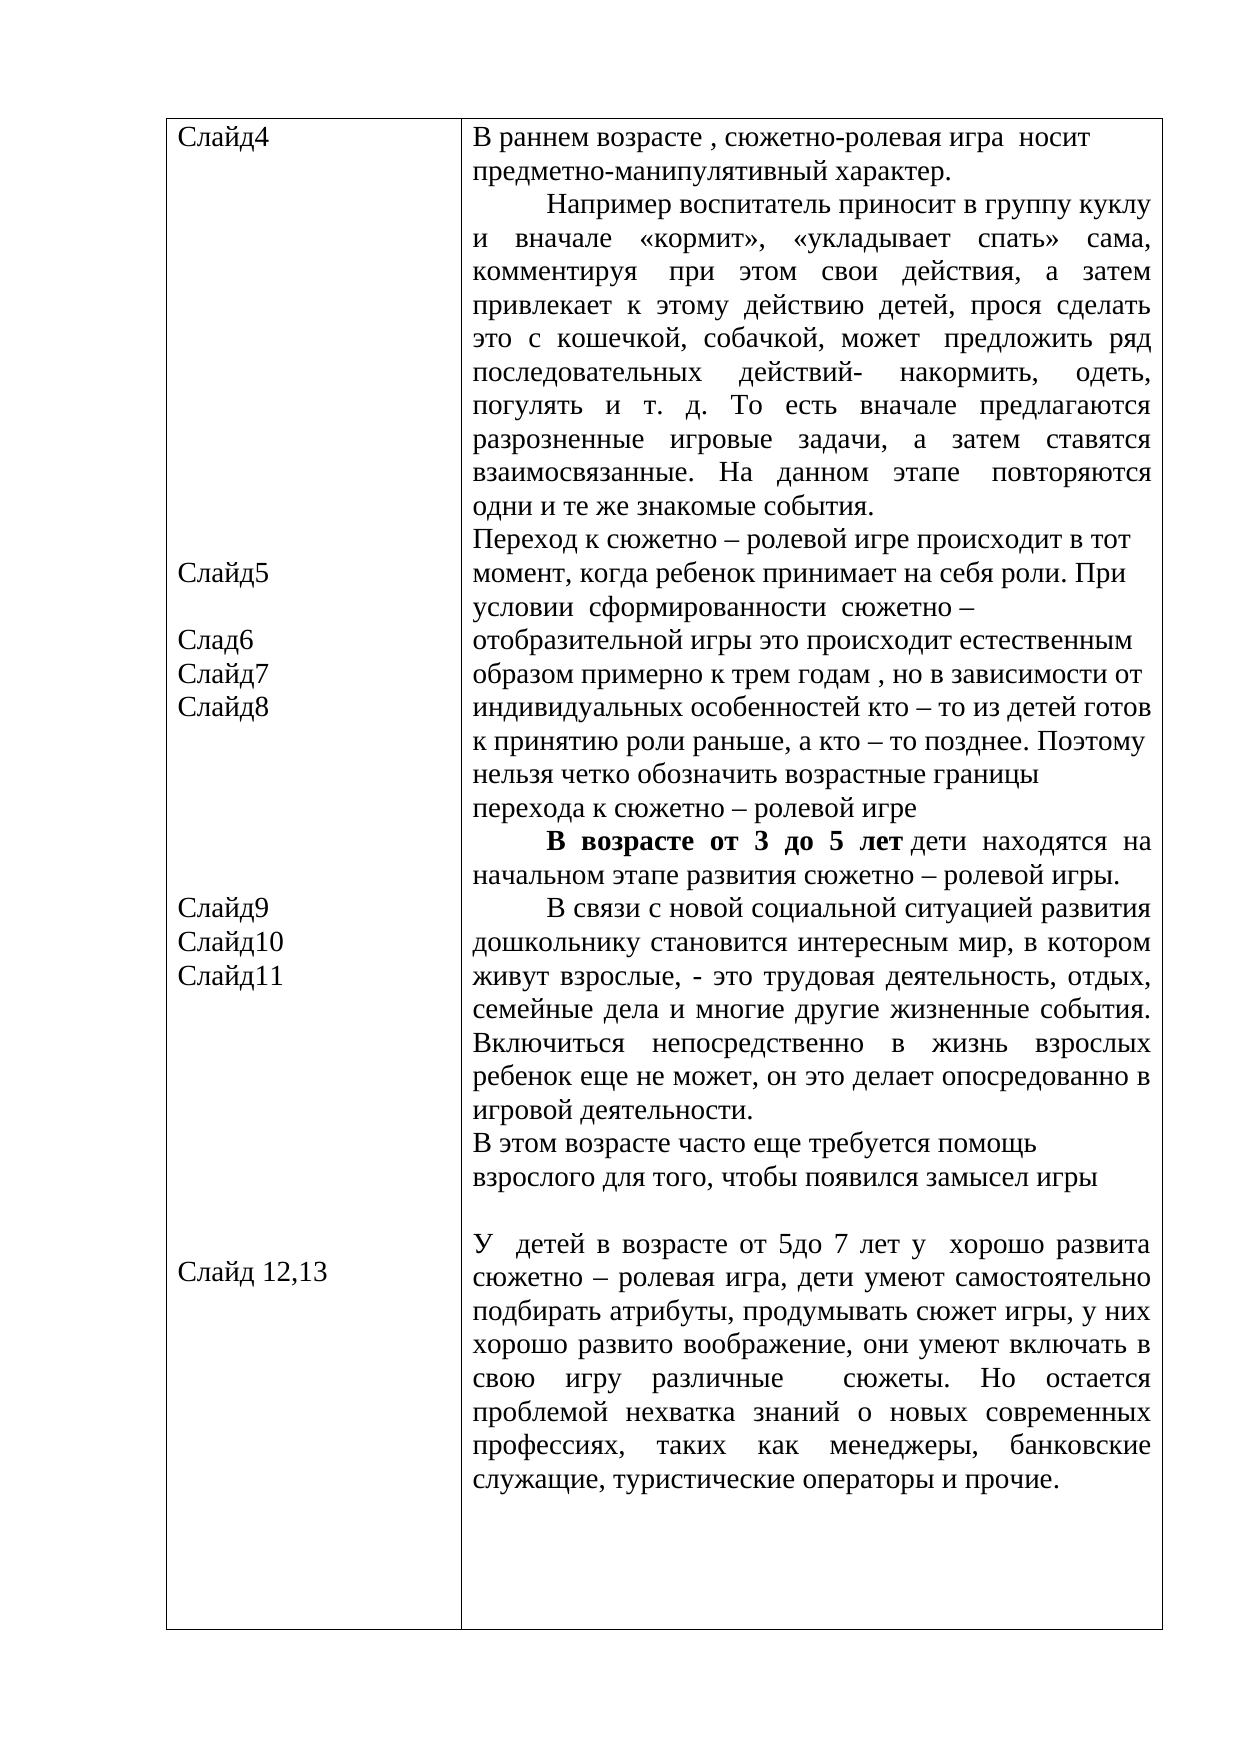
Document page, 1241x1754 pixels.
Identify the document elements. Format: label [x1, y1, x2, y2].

table_header [167, 119, 461, 1628]
table_header [462, 119, 1162, 1628]
